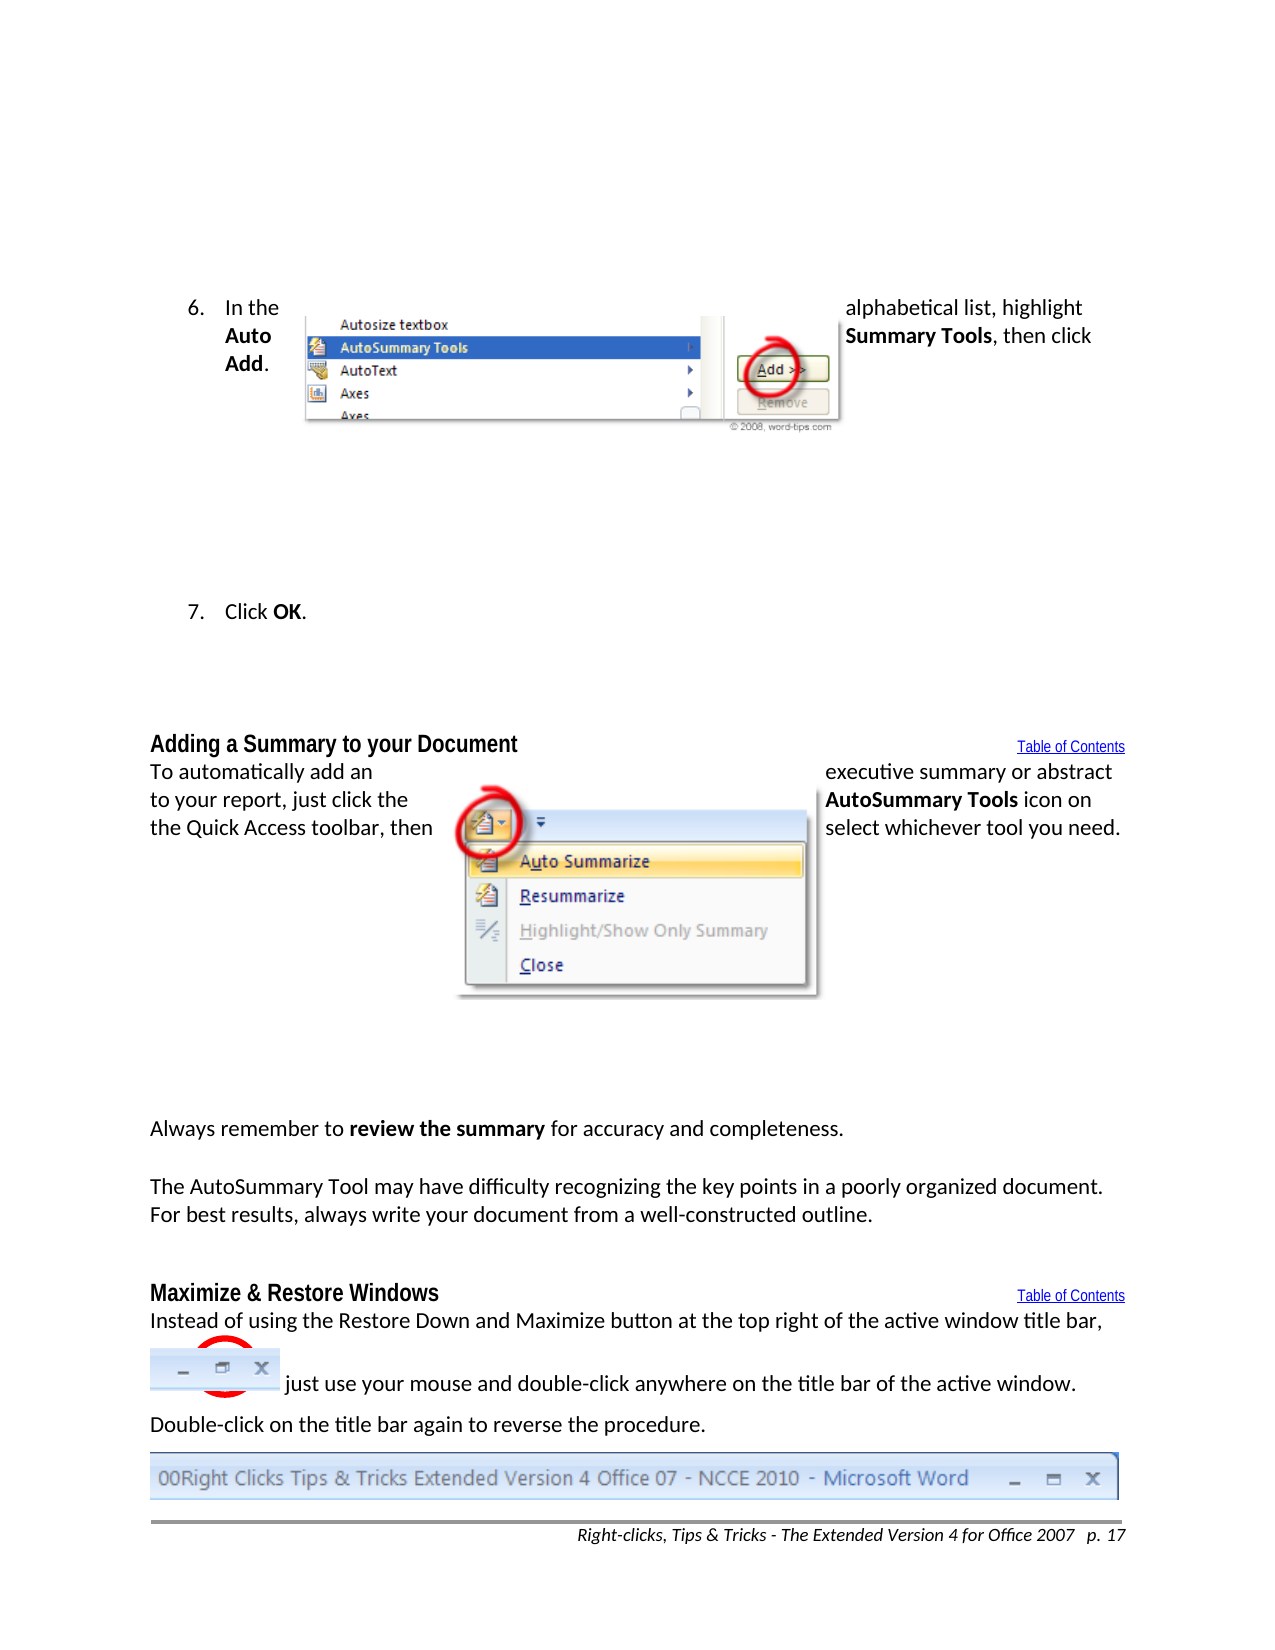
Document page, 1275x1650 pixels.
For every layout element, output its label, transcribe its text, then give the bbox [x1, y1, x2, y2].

picture [451, 783, 826, 1000]
picture [150, 1452, 1119, 1500]
list Click OK. [187, 597, 1125, 625]
picture [300, 316, 846, 433]
text Always remember to review the summary for accuracy and completeness. [150, 1114, 1125, 1143]
text The AutoSummary Tool may have difficulty recognizing the key points in a poorly organized document. For best results, always write your document from a well-constructed outline. [150, 1172, 1125, 1228]
picture [150, 1348, 280, 1391]
text Adding a Summary to your Document Table of Contents [150, 729, 1125, 757]
text Instead of using the Restore Down and Maximize button at the top right of the active window title bar, just use your mouse and double-click anywhere on the title bar of the active window. Double-click on the title bar again to reverse the procedure. [150, 1306, 1125, 1439]
subtitle Maximize & Restore Windows Table of Contents [150, 1278, 1125, 1306]
